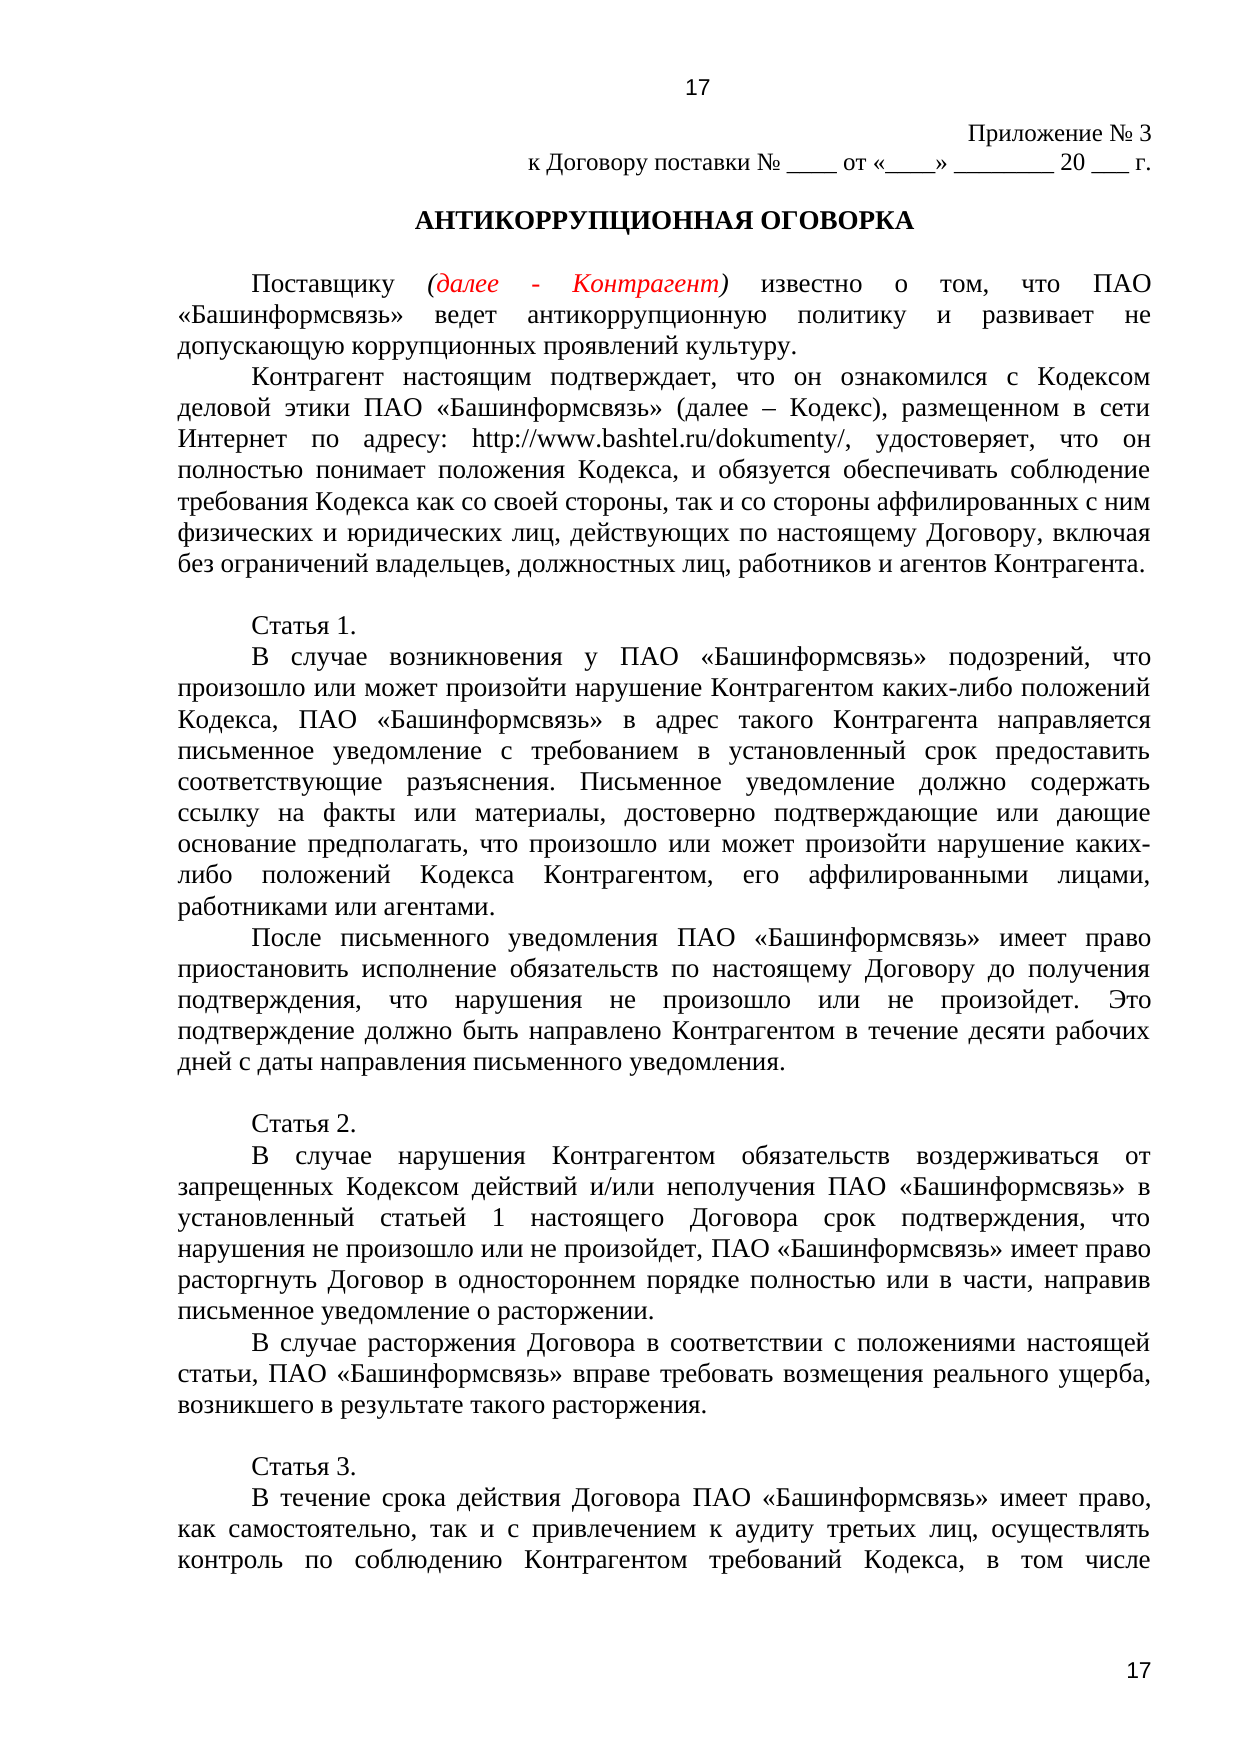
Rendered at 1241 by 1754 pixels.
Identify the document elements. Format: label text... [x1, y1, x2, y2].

text В случае нарушения Контрагентом обязательств воздерживаться от запрещенных Кодексом действий и/или неполучения ПАО «Башинформсвязь» в установленный статьей 1 настоящего Договора срок подтверждения, что нарушения не произошло или не произойдет, ПАО «Башинформсвязь» имеет право расторгнуть Договор в одностороннем порядке полностью или в части, направив письменное уведомление о расторжении. [177, 1139, 1152, 1326]
text В случае возникновения у ПАО «Башинформсвязь» подозрений, что произошло или может произойти нарушение Контрагентом каких-либо положений Кодекса, ПАО «Башинформсвязь» в адрес такого Контрагента направляется письменное уведомление с требованием в установленный срок предоставить соответствующие разъяснения. Письменное уведомление должно содержать ссылку на факты или материалы, достоверно подтверждающие или дающие основание предполагать, что произошло или может произойти нарушение каких-либо положений Кодекса Контрагентом, его аффилированными лицами, работниками или агентами. [177, 640, 1152, 921]
text Контрагент настоящим подтверждает, что он ознакомился с Кодексом деловой этики ПАО «Башинформсвязь» (далее – Кодекс), размещенном в сети Интернет по адресу: http://www.bashtel.ru/dokumenty/, удостоверяет, что он полностью понимает положения Кодекса, и обязуется обеспечивать соблюдение требования Кодекса как со своей стороны, так и со стороны аффилированных с ним физических и юридических лиц, действующих по настоящему Договору, включая без ограничений владельцев, должностных лиц, работников и агентов Контрагента. [177, 360, 1152, 578]
text Статья 1. [177, 609, 1152, 640]
text Приложение № 3 [177, 118, 1152, 147]
text Поставщику (далее - Контрагент) известно о том, что ПАО «Башинформсвязь» ведет антикоррупционную политику и развивает не допускающую коррупционных проявлений культуру. [177, 267, 1152, 360]
text В случае расторжения Договора в соответствии с положениями настоящей статьи, ПАО «Башинформсвязь» вправе требовать возмещения реального ущерба, возникшего в результате такого расторжения. [177, 1326, 1152, 1419]
text Статья 3. [177, 1450, 1152, 1481]
text Статья 2. [177, 1108, 1152, 1139]
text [177, 1481, 1152, 1575]
text АНТИКОРРУПЦИОННАЯ ОГОВОРКА [177, 204, 1152, 236]
text После письменного уведомления ПАО «Башинформсвязь» имеет право приостановить исполнение обязательств по настоящему Договору до получения подтверждения, что нарушения не произошло или не произойдет. Это подтверждение должно быть направлено Контрагентом в течение десяти рабочих дней с даты направления письменного уведомления. [177, 921, 1152, 1076]
text к Договору поставки № ____ от «____» ________ 20 ___ г. [177, 147, 1152, 176]
